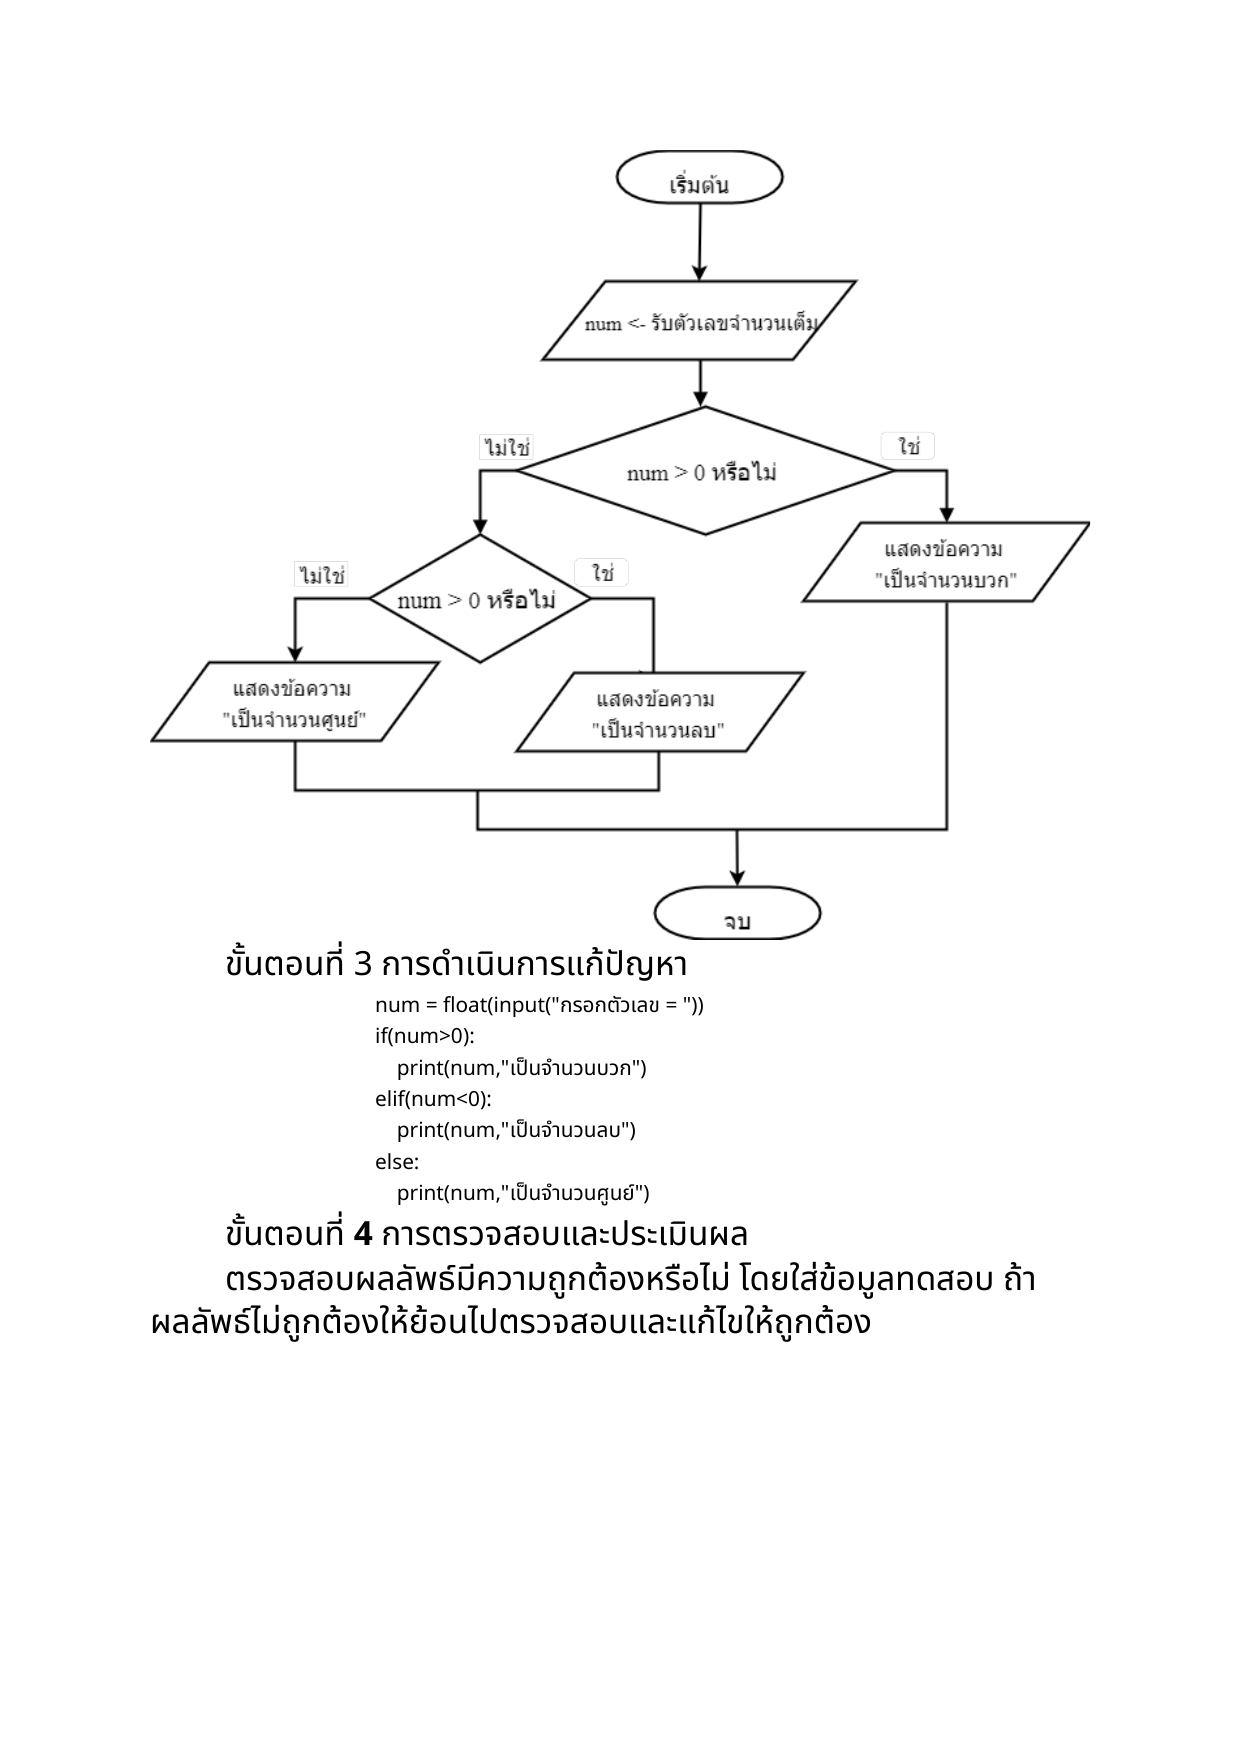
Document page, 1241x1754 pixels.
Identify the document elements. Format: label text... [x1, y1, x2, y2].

text ขั้นตอนที่ 3 การดำเนินการแก้ปัญหา [150, 940, 1090, 990]
text ตรวจสอบผลลัพธ์มีความถูกต้องหรือไม่ โดยใส่ข้อมูลทดสอบ ถ้าผลลัพธ์ไม่ถูกต้องให้ย้อนไปตรวจสอบและแก้ไขให้ถูกต้อง [150, 1261, 1090, 1347]
text num = float(input("กรอกตัวเลข = ")) if(num>0): print(num,"เป็นจำนวนบวก") elif(num<0): print(num,"เป็นจำนวนลบ") else: print(num,"เป็นจำนวนศูนย์") [375, 990, 1090, 1210]
picture [150, 150, 1091, 940]
text ขั้นตอนที่ 4 การตรวจสอบและประเมินผล [150, 1210, 1090, 1261]
